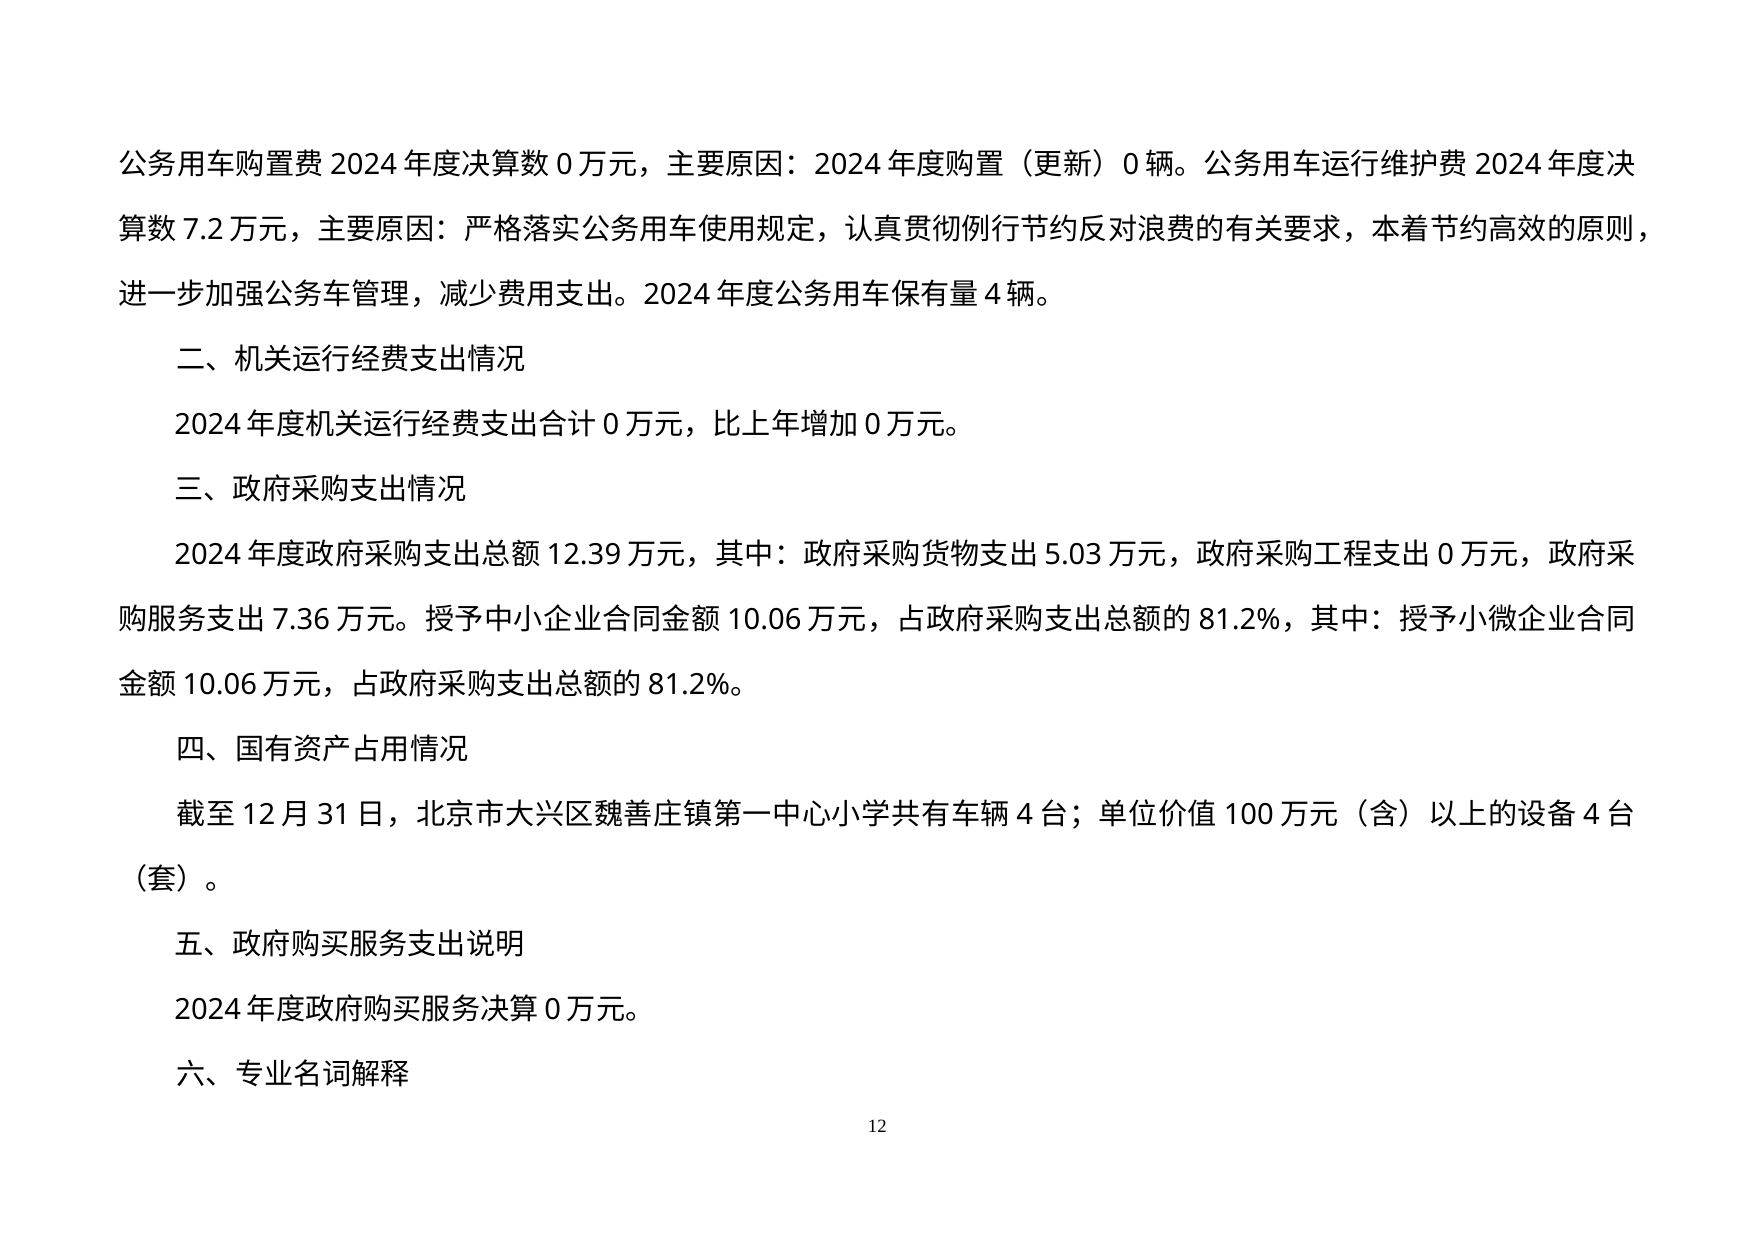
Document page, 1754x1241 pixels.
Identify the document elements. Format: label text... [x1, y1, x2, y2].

text 三、政府采购支出情况 [174, 454, 1636, 519]
text 四、国有资产占用情况 [118, 714, 1636, 779]
text 六、专业名词解释 [118, 1039, 1636, 1104]
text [118, 129, 1636, 324]
text 截至12月31日，北京市大兴区魏善庄镇第一中心小学共有车辆4台；单位价值100万元（含）以上的设备4台（套）。 [118, 779, 1636, 909]
text 2024年度机关运行经费支出合计0万元，比上年增加0万元。 [118, 389, 1636, 454]
text 二、机关运行经费支出情况 [118, 324, 1636, 389]
text 2024年度政府采购支出总额12.39万元，其中：政府采购货物支出5.03万元，政府采购工程支出0万元，政府采购服务支出7.36万元。授予中小企业合同金额10.06万元，占政府采购支出总额的81.2%，其中：授予小微企业合同金额10.06万元，占政府采购支出总额的81.2%。 [118, 519, 1636, 714]
text 2024年度政府购买服务决算0万元。 [118, 974, 1636, 1039]
text 五、政府购买服务支出说明 [118, 909, 1636, 974]
